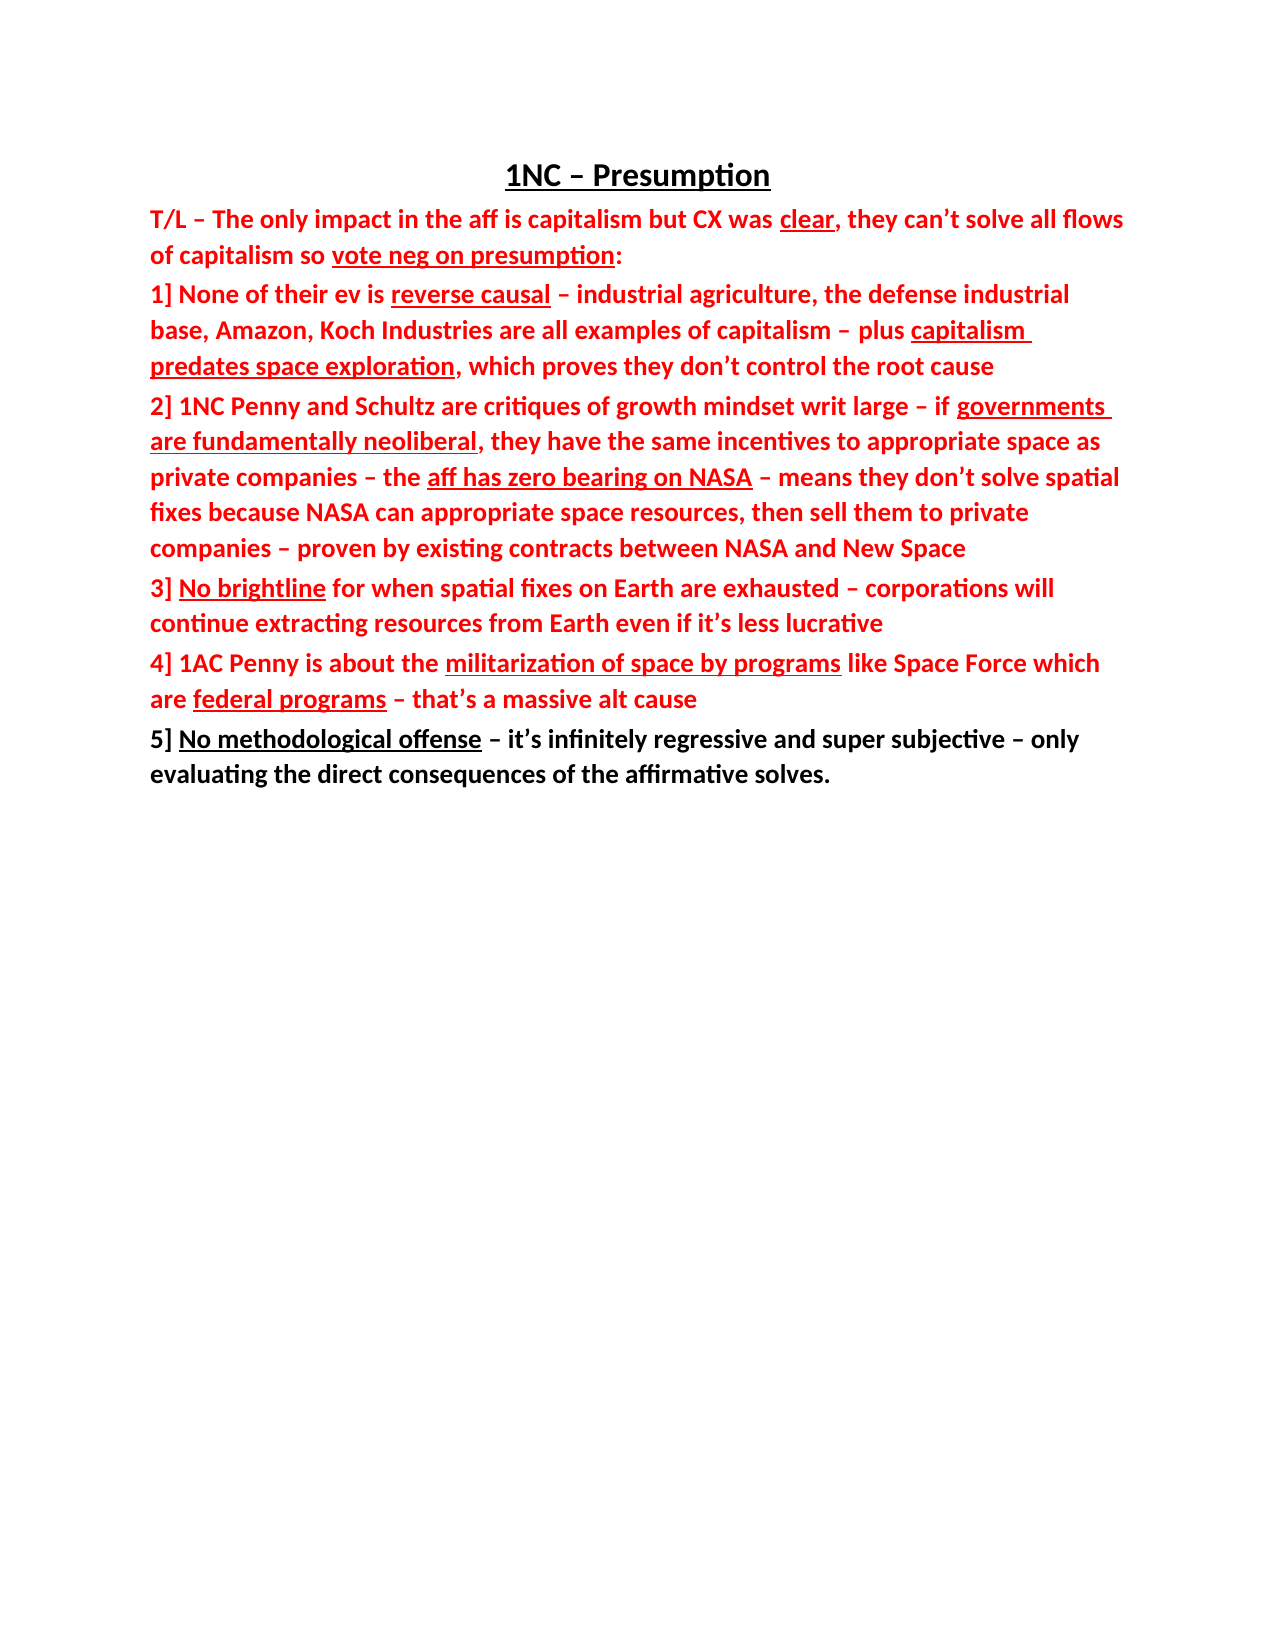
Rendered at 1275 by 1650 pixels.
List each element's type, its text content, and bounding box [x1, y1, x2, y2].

subtitle T/L – The only impact in the aff is capitalism but CX was clear, they can’t solve all flows of capitalism so vote neg on presumption: [150, 202, 1125, 271]
subtitle 3] No brightline for when spatial fixes on Earth are exhausted – corporations will continue extracting resources from Earth even if it’s less lucrative [150, 571, 1125, 640]
subtitle 5] No methodological offense – it’s infinitely regressive and super subjective – only evaluating the direct consequences of the affirmative solves. [150, 722, 1125, 791]
subtitle 1] None of their ev is reverse causal – industrial agriculture, the defense industrial base, Amazon, Koch Industries are all examples of capitalism – plus capitalism predates space exploration, which proves they don’t control the root cause [150, 278, 1125, 382]
subtitle 2] 1NC Penny and Schultz are critiques of growth mindset writ large – if governments are fundamentally neoliberal, they have the same incentives to appropriate space as private companies – the aff has zero bearing on NASA – means they don’t solve spatial fixes because NASA can appropriate space resources, then sell them to private companies – proven by existing contracts between NASA and New Space [150, 389, 1125, 564]
subtitle 1NC – Presumption [150, 154, 1125, 195]
subtitle 4] 1AC Penny is about the militarization of space by programs like Space Force which are federal programs – that’s a massive alt cause [150, 646, 1125, 715]
